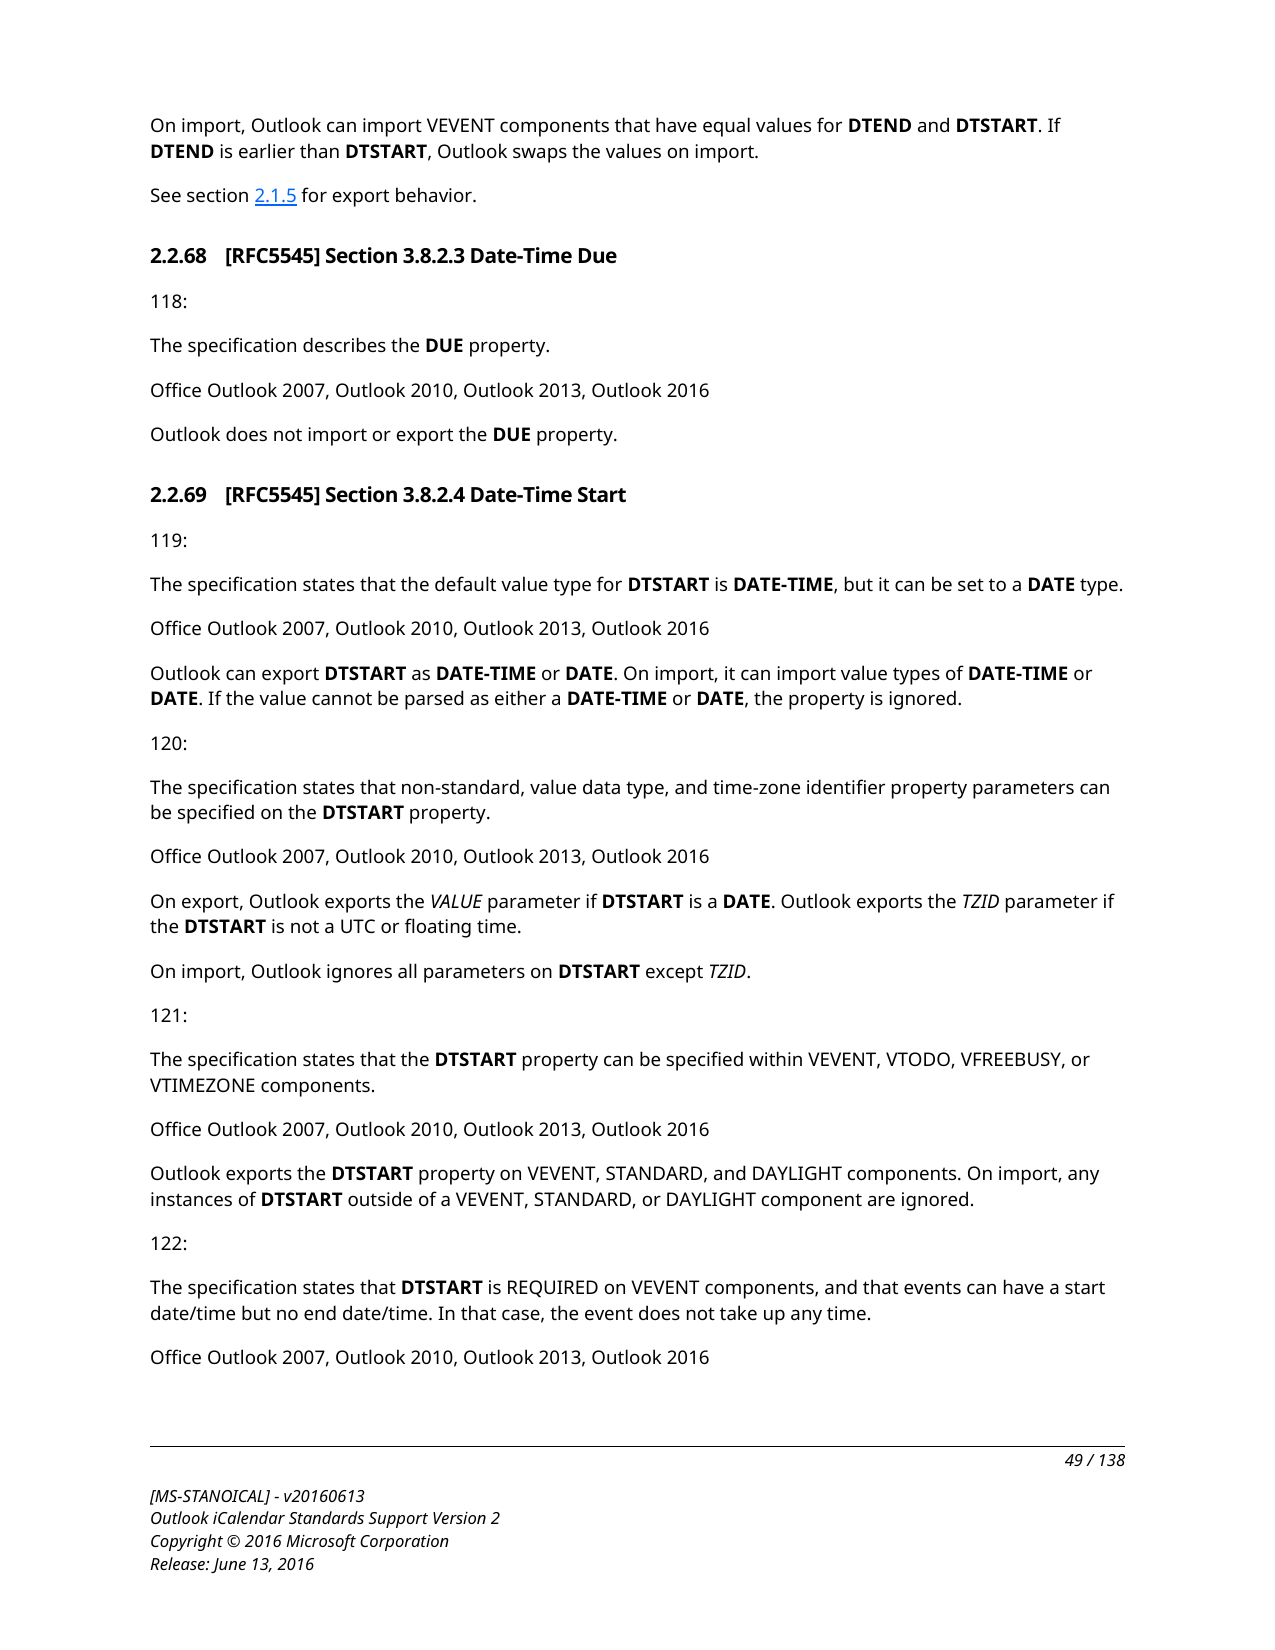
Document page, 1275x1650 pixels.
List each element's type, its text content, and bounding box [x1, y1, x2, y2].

text V0122: [150, 1230, 1125, 1256]
subtitle [RFC5545] Section 3.8.2.3 Date-Time Due [150, 241, 1125, 269]
text On import, Outlook can import VEVENT components that have equal values for DTEND and DTSTART. If DTEND is earlier than DTSTART, Outlook swaps the values on import. [150, 112, 1125, 163]
text On export, Outlook exports the VALUE parameter if DTSTART is a DATE. Outlook exports the TZID parameter if the DTSTART is not a UTC or floating time. [150, 888, 1125, 939]
text The specification states that DTSTART is REQUIRED on VEVENT components, and that events can have a start date/time but no end date/time. In that case, the event does not take up any time. [150, 1274, 1125, 1326]
text Outlook can export DTSTART as DATE-TIME or DATE. On import, it can import value types of DATE-TIME or DATE. If the value cannot be parsed as either a DATE-TIME or DATE, the property is ignored. [150, 660, 1125, 711]
text Office Outlook 2007, Outlook 2010, Outlook 2013, Outlook 2016 [150, 1344, 1125, 1370]
text Office Outlook 2007, Outlook 2010, Outlook 2013, Outlook 2016 [150, 377, 1125, 402]
text The specification states that non-standard, value data type, and time-zone identifier property parameters can be specified on the DTSTART property. [150, 774, 1125, 825]
text V0121: [150, 1002, 1125, 1028]
text Office Outlook 2007, Outlook 2010, Outlook 2013, Outlook 2016 [150, 844, 1125, 869]
text Outlook exports the DTSTART property on VEVENT, STANDARD, and DAYLIGHT components. On import, any instances of DTSTART outside of a VEVENT, STANDARD, or DAYLIGHT component are ignored. [150, 1161, 1125, 1212]
text Office Outlook 2007, Outlook 2010, Outlook 2013, Outlook 2016 [150, 616, 1125, 641]
text Outlook does not import or export the DUE property. [150, 421, 1125, 447]
text V0118: [150, 288, 1125, 314]
text The specification states that the default value type for DTSTART is DATE-TIME, but it can be set to a DATE type. [150, 571, 1125, 597]
text V0120: [150, 730, 1125, 755]
text See section 2.1.5 for export behavior. [150, 182, 1125, 208]
text The specification states that the DTSTART property can be specified within VEVENT, VTODO, VFREEBUSY, or VTIMEZONE components. [150, 1046, 1125, 1097]
text On import, Outlook ignores all parameters on DTSTART except TZID. [150, 958, 1125, 983]
subtitle [RFC5545] Section 3.8.2.4 Date-Time Start [150, 480, 1125, 508]
text Office Outlook 2007, Outlook 2010, Outlook 2013, Outlook 2016 [150, 1116, 1125, 1142]
text The specification describes the DUE property. [150, 333, 1125, 358]
text V0119: [150, 527, 1125, 553]
